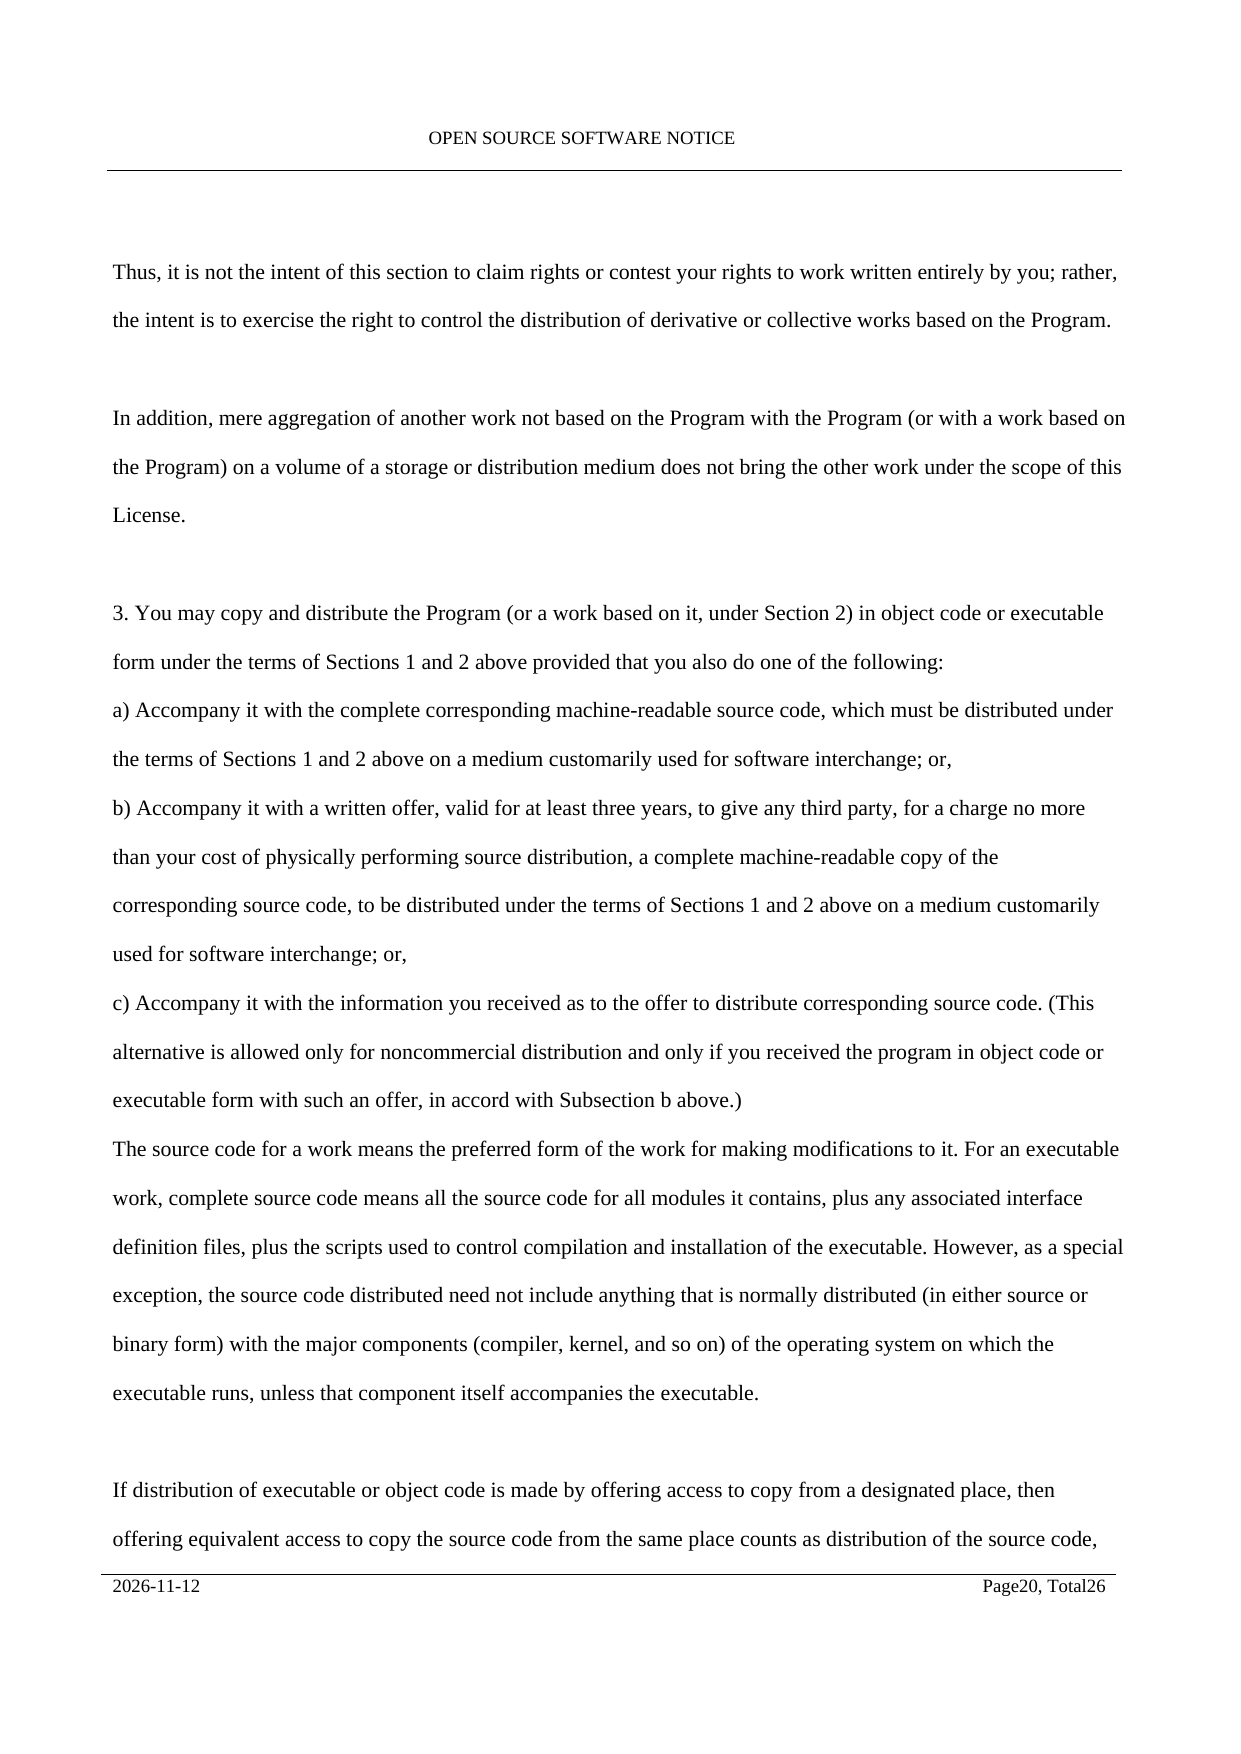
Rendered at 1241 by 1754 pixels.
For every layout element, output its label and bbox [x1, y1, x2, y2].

text [112, 206, 1128, 1555]
